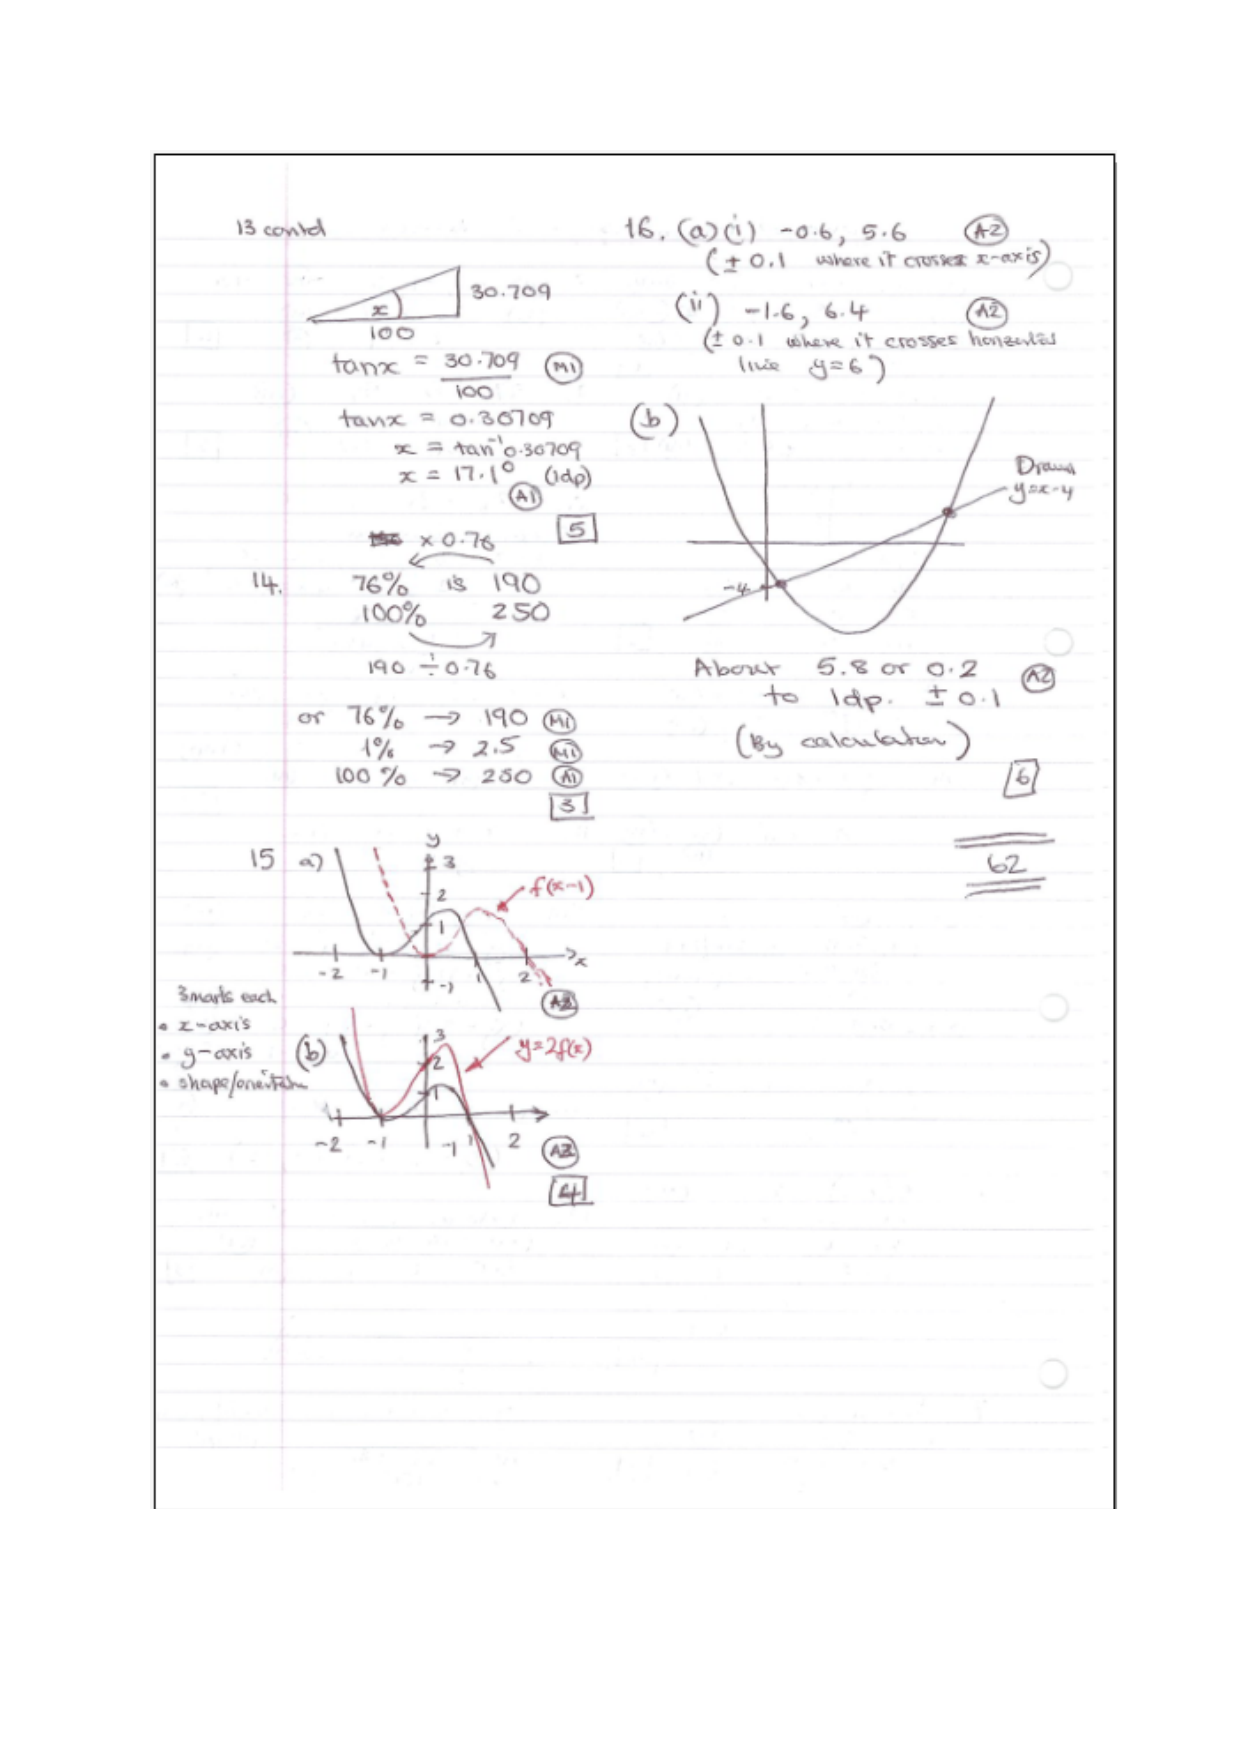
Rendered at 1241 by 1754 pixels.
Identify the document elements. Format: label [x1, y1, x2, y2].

picture [150, 150, 1118, 1509]
